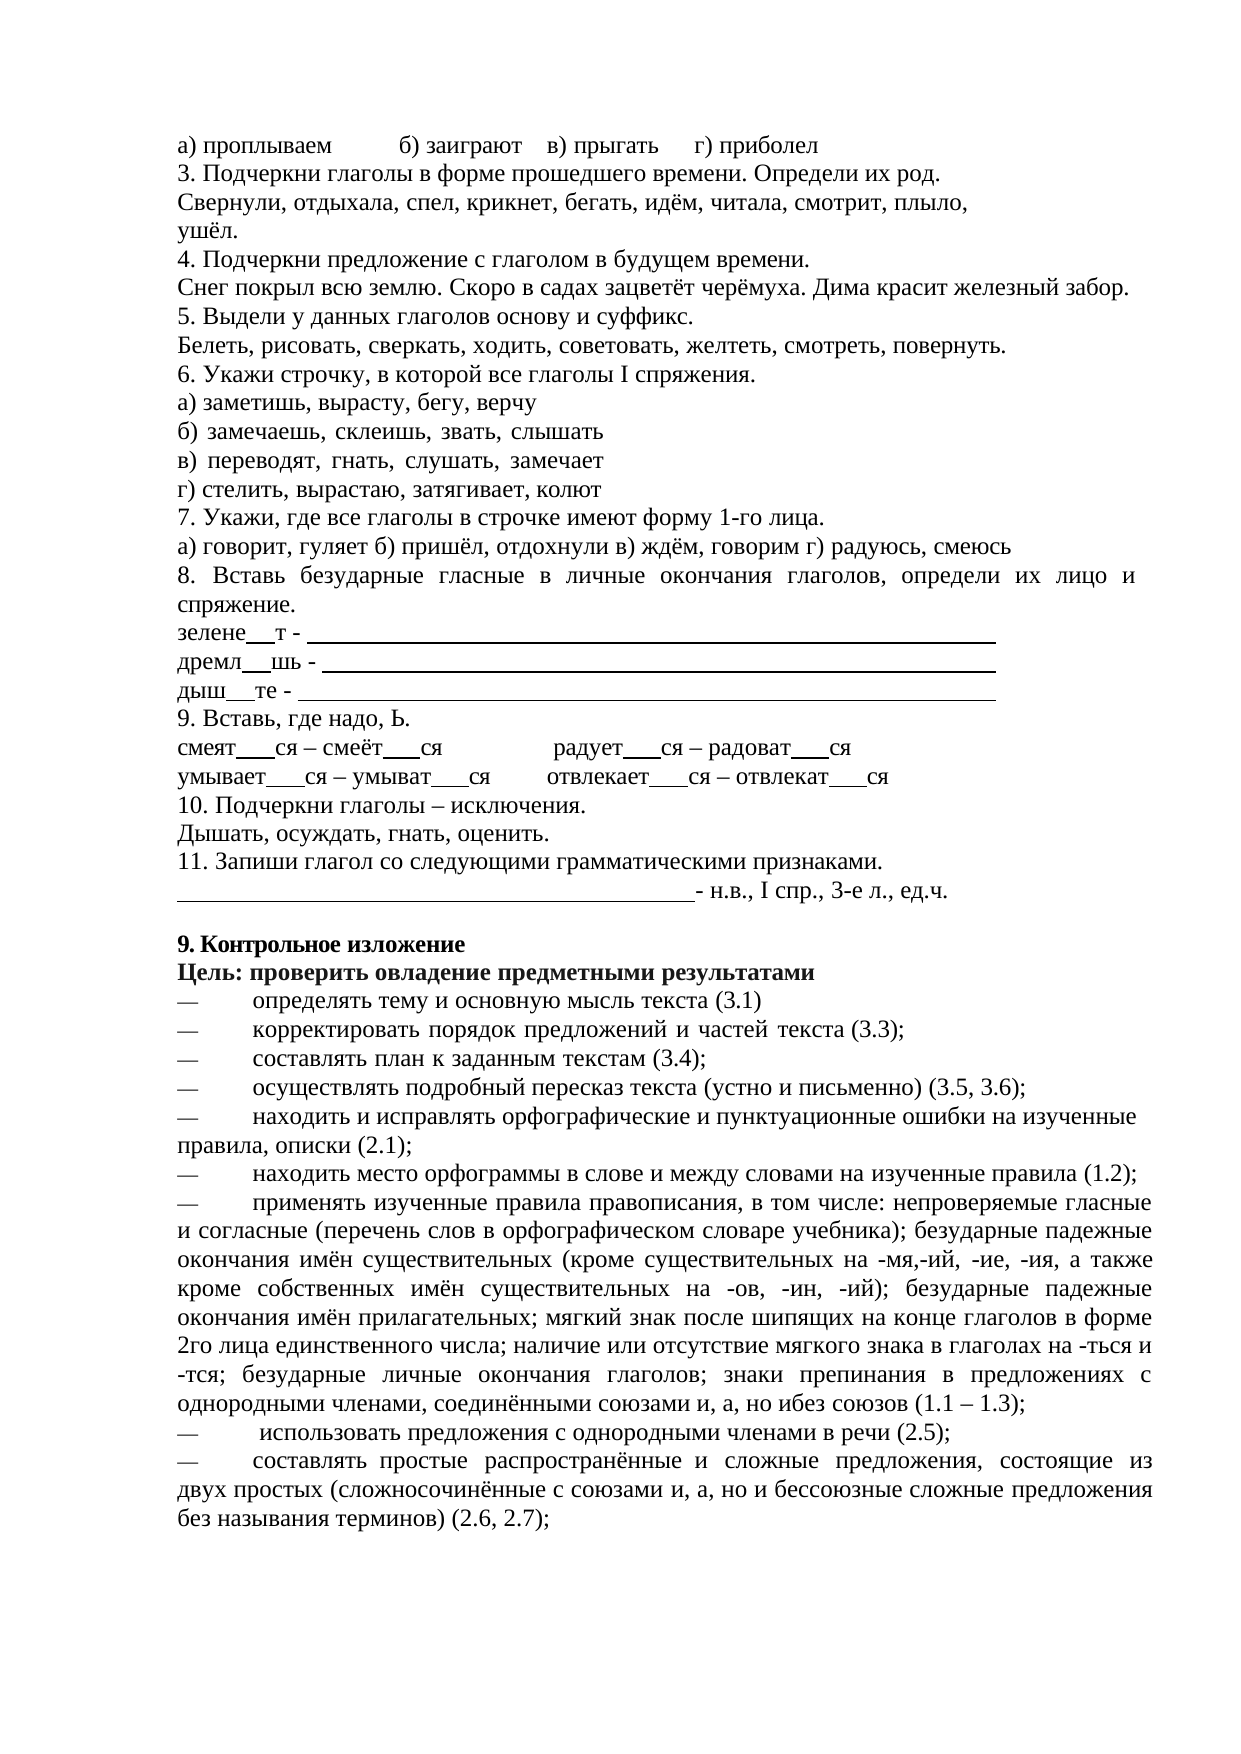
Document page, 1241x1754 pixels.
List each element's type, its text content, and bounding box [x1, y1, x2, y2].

list осуществлять подробный пересказ текста (устно и письменно) (3.5, 3.6); [177, 1072, 1196, 1101]
text б) замечаешь, склеишь, звать, слышать в) переводят, гнать, слушать, замечает г) стелить, вырастаю, затягивает, колют [177, 416, 604, 502]
list определять тему и основную мысль текста (3.1) [177, 986, 1196, 1014]
text зелене т - дремл шь - дыш те - [177, 617, 1000, 704]
list составлять простые распространённые и сложные предложения, состоящие из двух простых (сложносочинённые с союзами и, а, но и бессоюзные сложные предложения без называния терминов) (2.6, 2.7); [177, 1446, 1153, 1532]
list Запиши глагол со следующими грамматическими признаками. [177, 847, 1196, 876]
list Контрольное изложение [177, 929, 1196, 957]
list Подчеркни глаголы – исключения. Дышать, осуждать, гнать, оценить. [177, 790, 587, 847]
text Цель: проверить овладение предметными результатами [177, 958, 1196, 986]
text а) проплываем б) заиграют в) прыгать г) приболел [177, 130, 1196, 159]
list применять изученные правила правописания, в том числе: непроверяемые гласные и согласные (перечень слов в орфографическом словаре учебника); безударные падежные окончания имён существительных (кроме существительных на -мя,-ий, -ие, -ия, а также кроме собственных имён существительных на -ов, -ин, -ий); безударные падежные окончания имён прилагательных; мягкий знак после шипящих на конце глаголов в форме 2­го лица единственного числа; наличие или отсутствие мягкого знака в глаголах на -ться и -тся; безударные личные окончания глаголов; знаки препинания в предложениях с однородными членами, соединёнными союзами и, а, но ибез союзов (1.1 – 1.3); [177, 1187, 1153, 1417]
list находить место орфограммы в слове и между словами на изученные правила (1.2); [177, 1158, 1196, 1187]
text а) говорит, гуляет б) пришёл, отдохнули в) ждём, говорим г) радуюсь, смеюсь [177, 531, 1196, 560]
list Вставь безударные гласные в личные окончания глаголов, определи их лицо и спряжение. [177, 560, 1151, 617]
list Подчеркни глаголы в форме прошедшего времени. Определи их род. Свернули, отдыхала, спел, крикнет, бегать, идём, читала, смотрит, плыло, ушёл. [177, 159, 1035, 244]
list составлять план к заданным текстам (3.4); [177, 1043, 1196, 1072]
list находить и исправлять орфографические и пунктуационные ошибки на изученные правила, описки (2.1); [177, 1101, 1152, 1158]
list Подчеркни предложение с глаголом в будущем времени. [177, 244, 1196, 273]
list Укажи, где все глаголы в строчке имеют форму 1-го лица. [177, 502, 1196, 531]
list корректировать порядок предложений и частей текста (3.3); [177, 1015, 1196, 1043]
text - н.в., I спр., 3-е л., ед.ч. [177, 876, 1196, 904]
list Выдели у данных глаголов основу и суффикс. [177, 302, 1196, 330]
list Укажи строчку, в которой все глаголы I спряжения. а) заметишь, вырасту, бегу, верчу [177, 359, 756, 416]
text Белеть, рисовать, сверкать, ходить, советовать, желтеть, смотреть, повернуть. [177, 330, 1196, 359]
text Снег покрыл всю землю. Скоро в садах зацветёт черёмуха. Дима красит железный забор. [177, 273, 1196, 301]
list использовать предложения с однородными членами в речи (2.5); [177, 1417, 1196, 1446]
list Вставь, где надо, Ь. [177, 704, 1196, 732]
text смеят ся – смеёт ся радует ся – радоват ся умывает ся – умыват ся отвлекает ся – отвлекат ся [177, 732, 890, 790]
